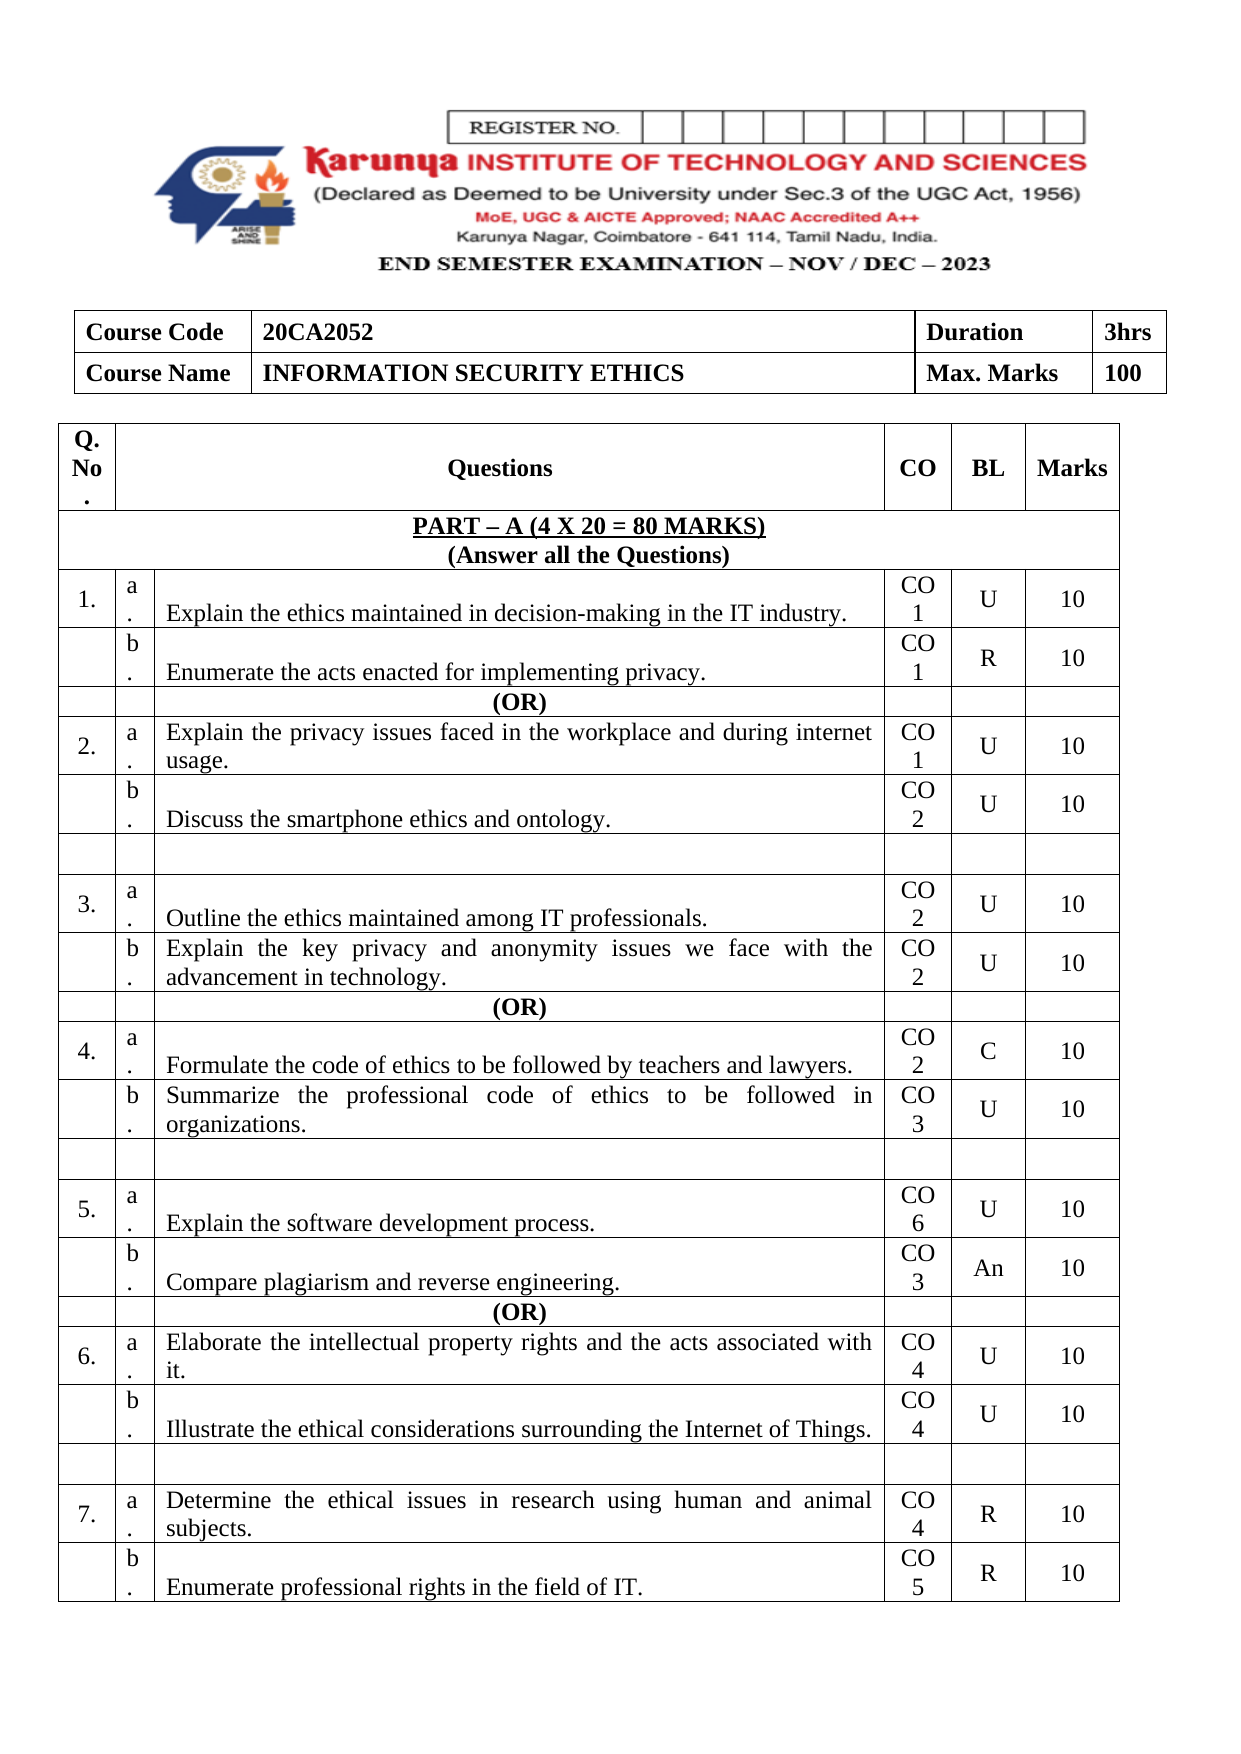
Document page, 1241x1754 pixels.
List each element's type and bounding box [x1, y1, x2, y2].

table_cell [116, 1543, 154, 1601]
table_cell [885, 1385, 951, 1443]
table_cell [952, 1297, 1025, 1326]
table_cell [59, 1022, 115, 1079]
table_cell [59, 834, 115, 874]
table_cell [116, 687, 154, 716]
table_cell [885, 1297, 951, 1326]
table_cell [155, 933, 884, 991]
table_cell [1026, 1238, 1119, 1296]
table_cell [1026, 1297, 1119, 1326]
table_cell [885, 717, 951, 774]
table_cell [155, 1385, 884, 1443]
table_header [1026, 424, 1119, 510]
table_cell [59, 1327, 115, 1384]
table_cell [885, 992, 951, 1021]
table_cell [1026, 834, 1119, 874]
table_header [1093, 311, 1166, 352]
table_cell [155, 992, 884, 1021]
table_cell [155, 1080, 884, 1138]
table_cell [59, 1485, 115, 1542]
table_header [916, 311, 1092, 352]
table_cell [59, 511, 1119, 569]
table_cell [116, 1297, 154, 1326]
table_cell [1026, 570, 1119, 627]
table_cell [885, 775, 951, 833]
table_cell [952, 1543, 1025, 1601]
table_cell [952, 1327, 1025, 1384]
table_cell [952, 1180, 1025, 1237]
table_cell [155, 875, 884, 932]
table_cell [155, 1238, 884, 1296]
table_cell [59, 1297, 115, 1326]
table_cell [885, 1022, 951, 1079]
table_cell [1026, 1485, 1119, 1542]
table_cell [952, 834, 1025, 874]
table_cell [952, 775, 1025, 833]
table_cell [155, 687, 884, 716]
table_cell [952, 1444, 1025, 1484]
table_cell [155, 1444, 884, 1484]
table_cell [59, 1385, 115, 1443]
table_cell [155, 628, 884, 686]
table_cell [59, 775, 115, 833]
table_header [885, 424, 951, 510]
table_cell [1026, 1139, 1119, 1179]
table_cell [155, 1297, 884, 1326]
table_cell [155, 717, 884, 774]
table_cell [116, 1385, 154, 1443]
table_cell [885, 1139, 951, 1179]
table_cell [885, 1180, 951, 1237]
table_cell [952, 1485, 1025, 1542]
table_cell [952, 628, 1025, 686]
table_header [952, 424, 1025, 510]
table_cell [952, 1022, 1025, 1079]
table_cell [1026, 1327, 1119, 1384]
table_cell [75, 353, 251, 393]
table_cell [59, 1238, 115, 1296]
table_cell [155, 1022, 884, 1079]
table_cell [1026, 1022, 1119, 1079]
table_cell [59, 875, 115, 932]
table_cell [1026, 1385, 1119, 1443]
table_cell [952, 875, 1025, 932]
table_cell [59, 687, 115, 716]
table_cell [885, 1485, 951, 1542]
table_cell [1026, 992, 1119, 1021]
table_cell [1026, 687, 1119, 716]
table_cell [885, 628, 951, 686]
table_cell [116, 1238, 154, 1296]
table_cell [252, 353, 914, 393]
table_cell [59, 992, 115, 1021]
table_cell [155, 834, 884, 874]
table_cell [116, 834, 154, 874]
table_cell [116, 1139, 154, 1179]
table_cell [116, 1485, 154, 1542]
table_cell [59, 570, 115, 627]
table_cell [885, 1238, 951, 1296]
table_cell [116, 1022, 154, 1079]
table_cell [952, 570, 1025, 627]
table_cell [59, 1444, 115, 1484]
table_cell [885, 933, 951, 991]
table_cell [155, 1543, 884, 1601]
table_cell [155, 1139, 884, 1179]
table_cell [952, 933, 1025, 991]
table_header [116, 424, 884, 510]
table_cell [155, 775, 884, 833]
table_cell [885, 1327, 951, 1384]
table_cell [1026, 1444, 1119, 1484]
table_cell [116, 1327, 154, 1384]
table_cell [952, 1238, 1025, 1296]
picture [150, 89, 1091, 282]
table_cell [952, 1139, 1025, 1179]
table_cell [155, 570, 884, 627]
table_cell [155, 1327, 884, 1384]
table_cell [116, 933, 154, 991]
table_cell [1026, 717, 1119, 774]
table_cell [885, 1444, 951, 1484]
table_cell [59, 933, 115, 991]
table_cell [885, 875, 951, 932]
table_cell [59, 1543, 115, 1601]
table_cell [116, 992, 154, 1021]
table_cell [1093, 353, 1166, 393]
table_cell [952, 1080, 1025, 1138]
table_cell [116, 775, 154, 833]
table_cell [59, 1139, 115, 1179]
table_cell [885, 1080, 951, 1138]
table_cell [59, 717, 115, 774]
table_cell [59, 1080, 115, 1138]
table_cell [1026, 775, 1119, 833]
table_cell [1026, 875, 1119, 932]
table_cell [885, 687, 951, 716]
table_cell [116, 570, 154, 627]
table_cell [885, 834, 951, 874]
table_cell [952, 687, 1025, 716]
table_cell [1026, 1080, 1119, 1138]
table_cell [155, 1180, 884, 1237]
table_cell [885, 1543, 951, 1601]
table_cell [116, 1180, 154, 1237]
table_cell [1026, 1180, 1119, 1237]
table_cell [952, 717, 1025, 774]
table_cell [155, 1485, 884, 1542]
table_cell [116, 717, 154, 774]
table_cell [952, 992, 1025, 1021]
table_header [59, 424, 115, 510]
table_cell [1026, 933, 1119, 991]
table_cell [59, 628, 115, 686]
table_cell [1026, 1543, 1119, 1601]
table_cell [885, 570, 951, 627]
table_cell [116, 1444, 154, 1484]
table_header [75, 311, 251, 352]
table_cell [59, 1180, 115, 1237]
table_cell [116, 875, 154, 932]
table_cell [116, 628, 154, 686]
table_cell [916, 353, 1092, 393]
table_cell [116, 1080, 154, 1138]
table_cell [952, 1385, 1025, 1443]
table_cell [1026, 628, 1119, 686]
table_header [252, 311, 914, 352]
